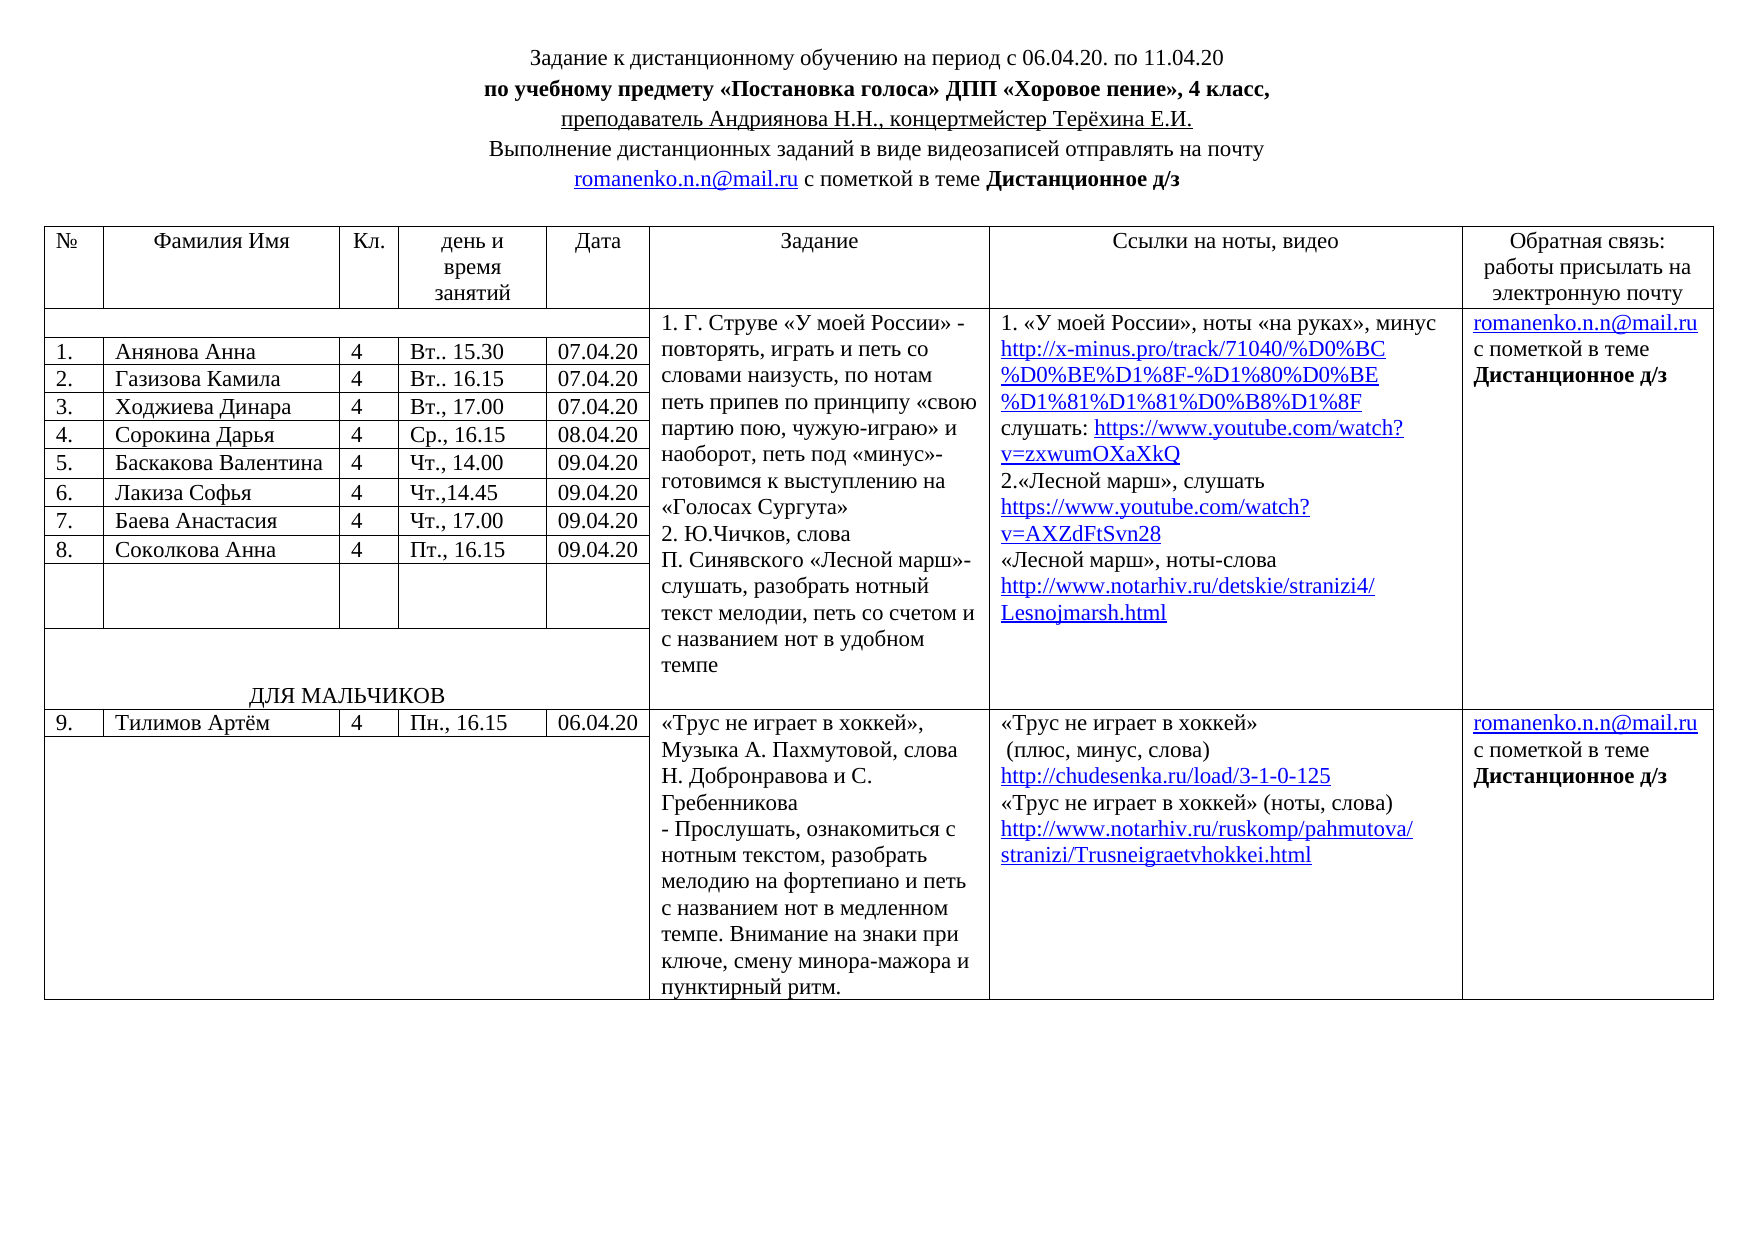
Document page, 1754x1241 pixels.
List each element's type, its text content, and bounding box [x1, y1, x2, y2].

table_cell Вт.. 16.15 [399, 365, 546, 392]
table_cell 07.04.20 [547, 365, 649, 392]
table_cell 4 [340, 421, 398, 448]
table_cell Чт., 17.00 [399, 507, 546, 535]
table_cell 08.04.20 [547, 421, 649, 448]
table_cell Лакиза Софья [104, 479, 339, 506]
table_cell Баскакова Валентина [104, 449, 339, 478]
table_cell 4. [45, 421, 103, 448]
table_cell 2. [45, 365, 103, 392]
table_cell 6. [45, 479, 103, 506]
table_cell [399, 564, 546, 628]
text Задание к дистанционному обучению на период с 06.04.20. по 11.04.20 [118, 44, 1636, 71]
table_cell Чт.,14.45 [399, 479, 546, 506]
table_cell Сорокина Дарья [104, 421, 339, 448]
table_header № [45, 227, 103, 308]
table_cell 1. Г. Струве «У моей России» -повторять, играть и петь со словами наизусть, по нотам петь припев по принципу «свою партию пою, чужую-играю» и наоборот, петь под «минус»- готовимся к выступлению на «Голосах Сургута» 2. Ю.Чичков, слова П. Синявского «Лесной марш»- слушать, разобрать нотный текст мелодии, петь со счетом и с названием нот в удобном темпе [650, 309, 989, 708]
table_cell 1. «У моей России», ноты «на руках», минус http://x-minus.pro/track/71040/%D0%BC%D0%BE%D1%8F-%D1%80%D0%BE%D1%81%D1%81%D0%B8%D1%8F слушать: https://www.youtube.com/watch?v=zxwumOXaXkQ 2.«Лесной марш», слушать https://www.youtube.com/watch?v=AXZdFtSvn28 «Лесной марш», ноты-слова http://www.notarhiv.ru/detskie/stranizi4/Lesnojmarsh.html [990, 309, 1462, 708]
table_cell Чт., 14.00 [399, 449, 546, 478]
table_header Фамилия Имя [104, 227, 339, 308]
table_cell Ср., 16.15 [399, 421, 546, 448]
table_cell 4 [340, 507, 398, 535]
table_cell 1. [45, 338, 103, 364]
table_cell 9. [45, 710, 103, 736]
table_cell Анянова Анна [104, 338, 339, 364]
table_cell [45, 309, 649, 337]
table_cell 7. [45, 507, 103, 535]
table_cell 4 [340, 479, 398, 506]
table_header Кл. [340, 227, 398, 308]
table_cell Пн., 16.15 [399, 710, 546, 736]
text по учебному предмету «Постановка голоса» ДПП «Хоровое пение», 4 класс, [118, 74, 1636, 101]
table_cell 8. [45, 536, 103, 563]
table_cell Вт.. 15.30 [399, 338, 546, 364]
table_cell Тилимов Артём [104, 710, 339, 736]
table_cell 4 [340, 449, 398, 478]
table_cell 4 [340, 365, 398, 392]
table_cell 09.04.20 [547, 507, 649, 535]
table_cell romanenko.n.n@mail.ru с пометкой в теме Дистанционное д/з [1463, 710, 1713, 999]
table_cell 5. [45, 449, 103, 478]
table_cell 09.04.20 [547, 449, 649, 478]
table_cell ДЛЯ МАЛЬЧИКОВ [45, 629, 649, 708]
table_cell [104, 564, 339, 628]
table_header день и время занятий [399, 227, 546, 308]
table_cell 07.04.20 [547, 393, 649, 420]
table_cell «Трус не играет в хоккей» (плюс, минус, слова) http://chudesenka.ru/load/3-1-0-125 «Трус не играет в хоккей» (ноты, слова) http://www.notarhiv.ru/ruskomp/pahmutova/stranizi/Trusneigraetvhokkei.html [990, 710, 1462, 999]
table_cell 06.04.20 [547, 710, 649, 736]
table_cell 09.04.20 [547, 536, 649, 563]
text преподаватель Андриянова Н.Н., концертмейстер Терёхина Е.И. [118, 105, 1636, 131]
table_cell 3. [45, 393, 103, 420]
table_cell «Трус не играет в хоккей», Музыка А. Пахмутовой, слова Н. Добронравова и С. Гребенникова - Прослушать, ознакомиться с нотным текстом, разобрать мелодию на фортепиано и петь с названием нот в медленном темпе. Внимание на знаки при ключе, смену минора-мажора и пунктирный ритм. [650, 710, 989, 999]
table_cell Газизова Камила [104, 365, 339, 392]
table_header Обратная связь: работы присылать на электронную почту [1463, 227, 1713, 308]
text Выполнение дистанционных заданий в виде видеозаписей отправлять на почту [118, 135, 1636, 161]
table_cell romanenko.n.n@mail.ru с пометкой в теме Дистанционное д/з [1463, 309, 1713, 708]
table_cell [45, 737, 649, 999]
table_cell 4 [340, 393, 398, 420]
table_cell Соколкова Анна [104, 536, 339, 563]
table_cell [340, 564, 398, 628]
table_cell 4 [340, 710, 398, 736]
table_cell Баева Анастасия [104, 507, 339, 535]
table_cell [547, 564, 649, 628]
table_header Задание [650, 227, 989, 308]
table_cell 09.04.20 [547, 479, 649, 506]
table_header Дата [547, 227, 649, 308]
table_cell Вт., 17.00 [399, 393, 546, 420]
table_cell [45, 564, 103, 628]
table_cell Ходжиева Динара [104, 393, 339, 420]
text romanenko.n.n@mail.ru с пометкой в теме Дистанционное д/з [118, 165, 1636, 192]
table_cell Пт., 16.15 [399, 536, 546, 563]
table_header Ссылки на ноты, видео [990, 227, 1462, 308]
table_cell 4 [340, 536, 398, 563]
table_cell 4 [340, 338, 398, 364]
table_cell 07.04.20 [547, 338, 649, 364]
